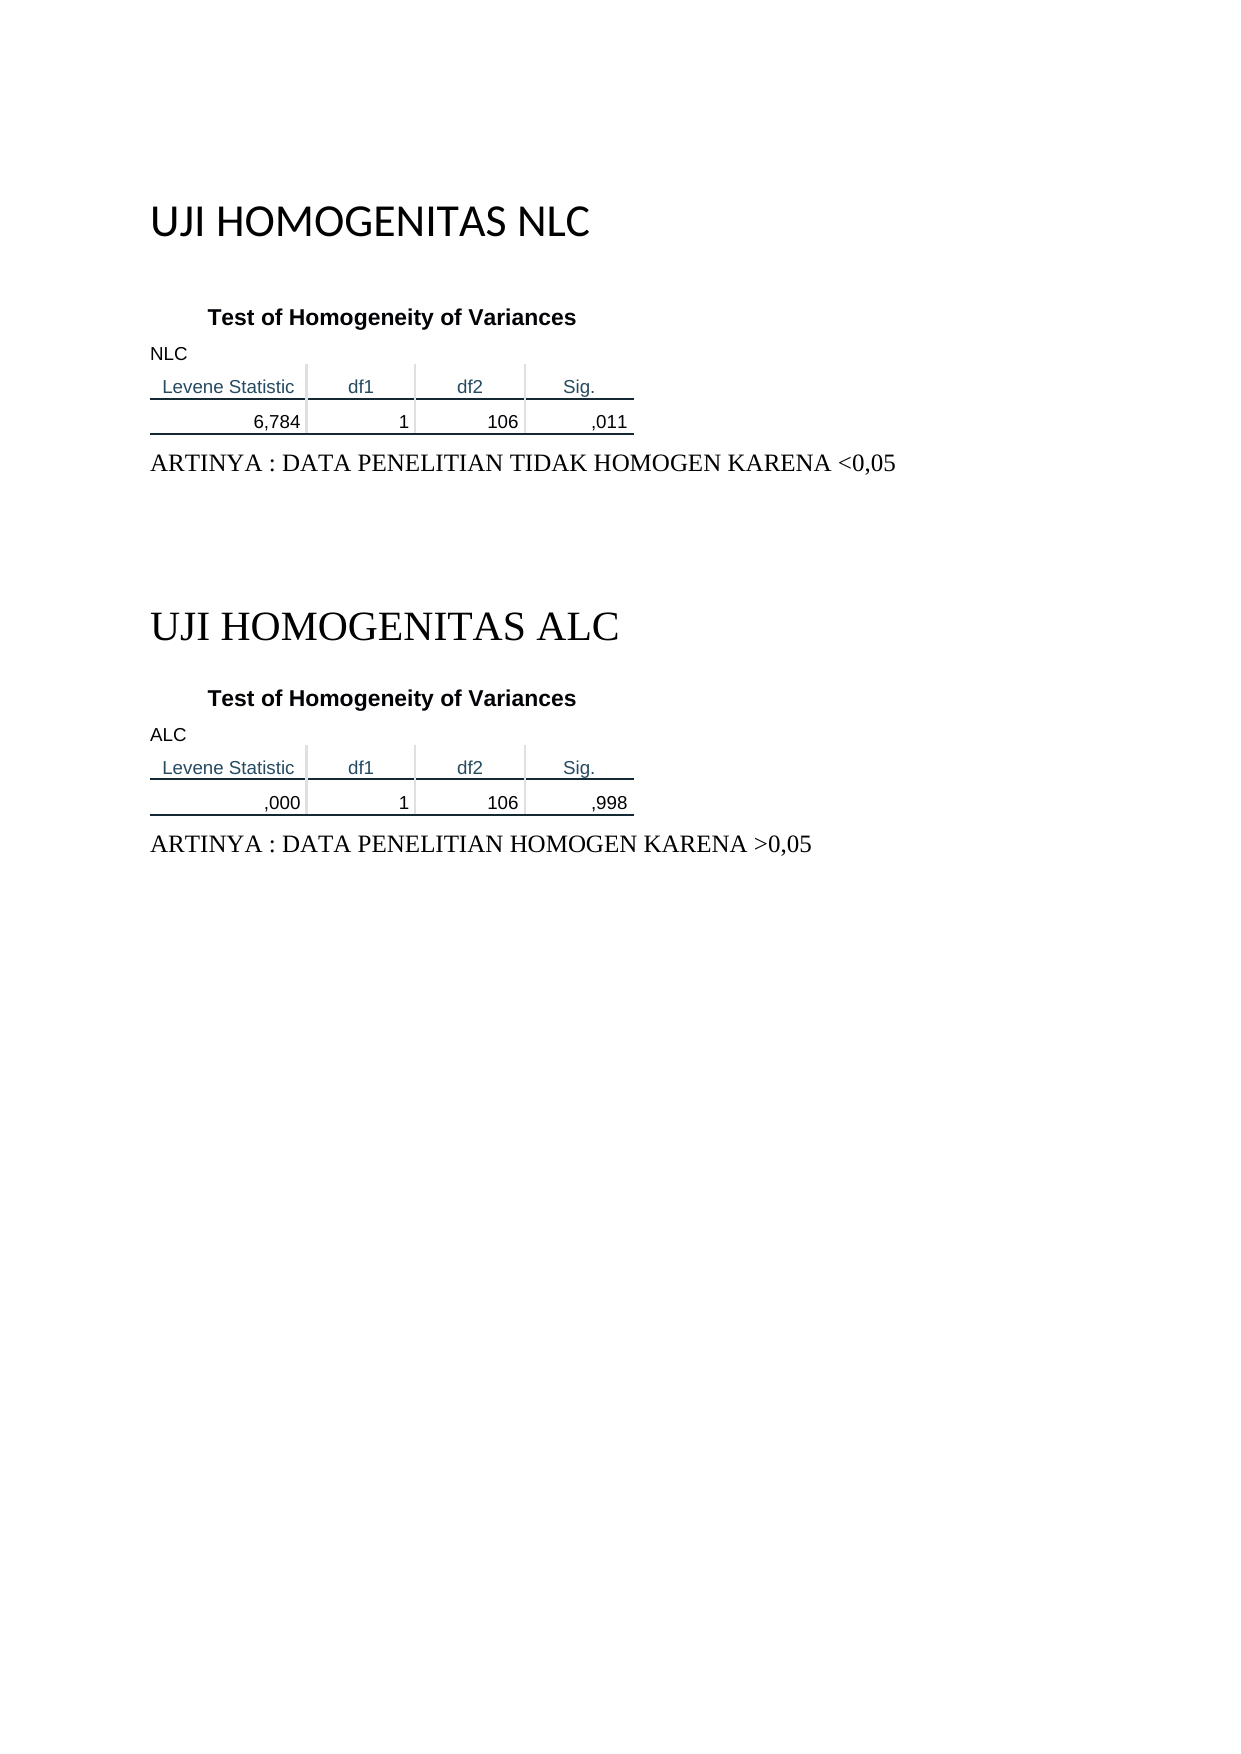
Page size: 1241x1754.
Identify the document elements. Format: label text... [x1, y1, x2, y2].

table_cell Sig. [526, 364, 633, 397]
text UJI HOMOGENITAS NLC [150, 192, 1090, 248]
table_cell Levene Statistic [150, 745, 305, 778]
table_cell ALC [150, 712, 633, 745]
table_cell NLC [150, 331, 633, 364]
table_cell df2 [416, 364, 524, 397]
table_cell 106 [416, 400, 524, 433]
text ARTINYA : DATA PENELITIAN HOMOGEN KARENA >0,05 [150, 816, 1090, 857]
table_header Test of Homogeneity of Variances [150, 298, 633, 331]
table_cell Levene Statistic [150, 364, 305, 397]
table_cell 106 [416, 780, 524, 814]
table_cell 1 [308, 780, 414, 814]
table_cell df1 [308, 745, 414, 778]
table_cell Sig. [526, 745, 633, 778]
table_cell df2 [416, 745, 524, 778]
text ARTINYA : DATA PENELITIAN TIDAK HOMOGEN KARENA <0,05 [150, 435, 1090, 477]
text UJI HOMOGENITAS ALC [150, 602, 1090, 649]
table_cell ,998 [526, 780, 633, 814]
table_cell ,000 [150, 780, 305, 814]
table_header Test of Homogeneity of Variances [150, 678, 633, 712]
table_cell 1 [308, 400, 414, 433]
table_cell df1 [308, 364, 414, 397]
table_cell ,011 [526, 400, 633, 433]
table_cell 6,784 [150, 400, 305, 433]
